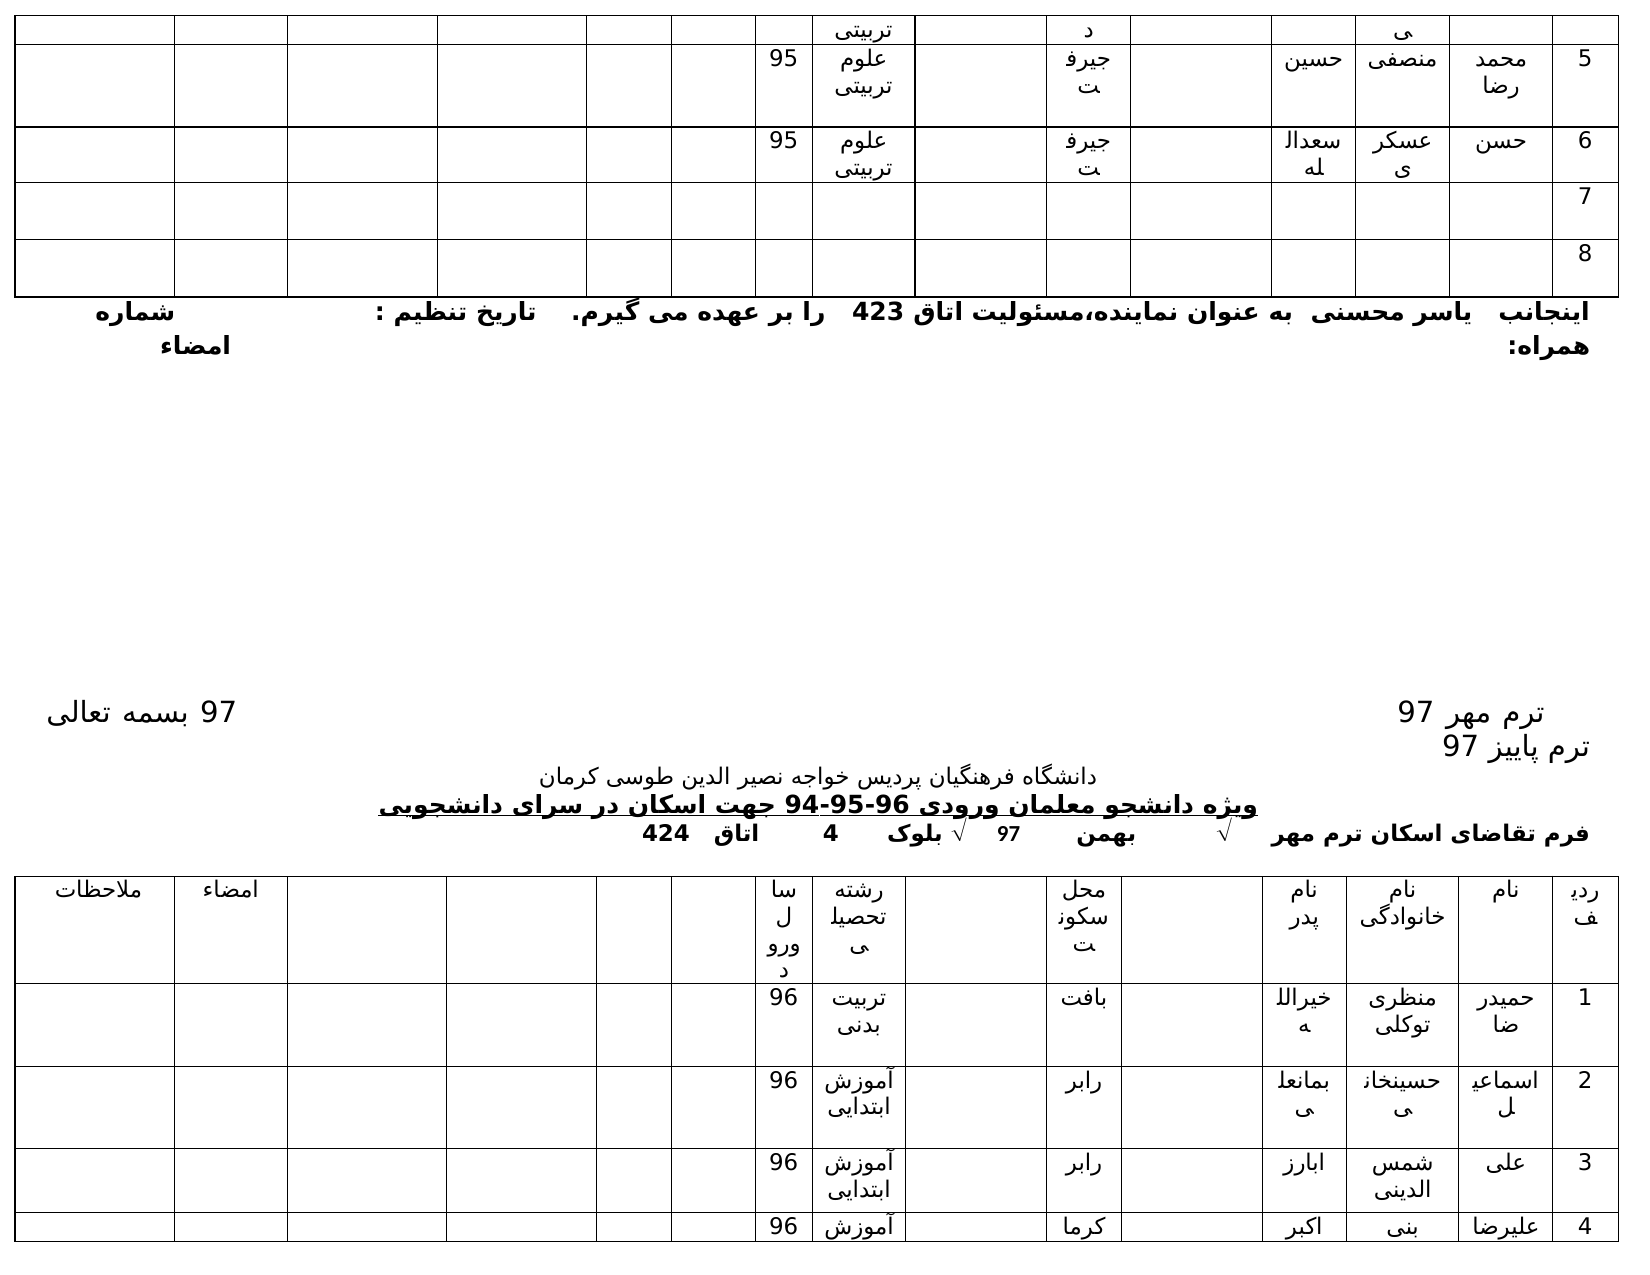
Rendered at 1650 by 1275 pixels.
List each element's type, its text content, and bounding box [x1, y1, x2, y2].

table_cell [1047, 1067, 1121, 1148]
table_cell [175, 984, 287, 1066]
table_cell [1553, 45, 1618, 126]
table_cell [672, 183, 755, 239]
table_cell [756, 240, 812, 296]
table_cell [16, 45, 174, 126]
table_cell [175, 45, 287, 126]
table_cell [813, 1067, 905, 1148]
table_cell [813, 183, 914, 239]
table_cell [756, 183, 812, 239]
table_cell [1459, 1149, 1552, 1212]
text فرم تقاضای اسکان ترم مهر بهمن 97 بلوک 4 اتاق 424 [46, 819, 1590, 848]
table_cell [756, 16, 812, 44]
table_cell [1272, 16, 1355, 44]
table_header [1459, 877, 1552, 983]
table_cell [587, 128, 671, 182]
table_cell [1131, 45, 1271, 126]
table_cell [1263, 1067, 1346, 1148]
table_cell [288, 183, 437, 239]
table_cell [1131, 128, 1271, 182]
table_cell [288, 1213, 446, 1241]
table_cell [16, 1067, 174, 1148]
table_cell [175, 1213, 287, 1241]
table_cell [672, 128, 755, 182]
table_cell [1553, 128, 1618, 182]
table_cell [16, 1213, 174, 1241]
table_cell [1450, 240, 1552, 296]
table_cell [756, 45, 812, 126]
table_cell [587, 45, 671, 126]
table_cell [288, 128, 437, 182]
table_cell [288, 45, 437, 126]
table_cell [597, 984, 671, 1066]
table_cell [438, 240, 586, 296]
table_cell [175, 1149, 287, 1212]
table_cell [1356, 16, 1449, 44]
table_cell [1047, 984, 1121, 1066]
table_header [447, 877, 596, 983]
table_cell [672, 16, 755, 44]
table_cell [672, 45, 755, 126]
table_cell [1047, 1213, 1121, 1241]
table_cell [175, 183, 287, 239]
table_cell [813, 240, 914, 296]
text اینجانب یاسر محسنی به عنوان نماینده،مسئولیت اتاق 423 را بر عهده می گیرم. تاریخ تنظیم : شماره همراه: امضاء [46, 298, 1590, 360]
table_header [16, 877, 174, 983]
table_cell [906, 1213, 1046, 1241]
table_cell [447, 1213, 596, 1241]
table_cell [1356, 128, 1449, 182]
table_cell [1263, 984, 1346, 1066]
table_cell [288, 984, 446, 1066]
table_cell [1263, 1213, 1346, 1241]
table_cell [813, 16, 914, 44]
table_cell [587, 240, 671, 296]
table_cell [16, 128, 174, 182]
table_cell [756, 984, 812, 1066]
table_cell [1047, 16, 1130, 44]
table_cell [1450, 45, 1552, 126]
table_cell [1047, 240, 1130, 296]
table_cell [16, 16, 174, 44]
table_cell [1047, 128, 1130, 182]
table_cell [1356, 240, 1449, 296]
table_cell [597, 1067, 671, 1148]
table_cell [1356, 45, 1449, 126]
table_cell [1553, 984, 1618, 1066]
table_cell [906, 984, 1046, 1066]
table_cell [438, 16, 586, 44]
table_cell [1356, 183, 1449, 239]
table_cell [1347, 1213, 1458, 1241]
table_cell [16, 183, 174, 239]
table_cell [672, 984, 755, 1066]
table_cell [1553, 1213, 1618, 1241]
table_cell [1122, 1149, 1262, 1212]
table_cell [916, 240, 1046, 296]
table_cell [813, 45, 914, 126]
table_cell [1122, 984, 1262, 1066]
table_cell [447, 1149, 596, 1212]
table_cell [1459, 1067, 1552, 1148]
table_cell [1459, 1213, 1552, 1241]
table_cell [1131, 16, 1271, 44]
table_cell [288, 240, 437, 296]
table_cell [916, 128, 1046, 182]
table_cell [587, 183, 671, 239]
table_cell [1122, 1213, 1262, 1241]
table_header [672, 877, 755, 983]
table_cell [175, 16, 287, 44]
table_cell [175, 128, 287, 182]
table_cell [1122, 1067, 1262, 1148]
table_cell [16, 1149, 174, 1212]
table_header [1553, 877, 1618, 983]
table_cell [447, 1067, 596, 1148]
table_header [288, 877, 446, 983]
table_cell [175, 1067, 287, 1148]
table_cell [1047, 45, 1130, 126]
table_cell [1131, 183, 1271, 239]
text دانشگاه فرهنگیان پردیس خواجه نصیر الدین طوسی کرمان [46, 763, 1590, 790]
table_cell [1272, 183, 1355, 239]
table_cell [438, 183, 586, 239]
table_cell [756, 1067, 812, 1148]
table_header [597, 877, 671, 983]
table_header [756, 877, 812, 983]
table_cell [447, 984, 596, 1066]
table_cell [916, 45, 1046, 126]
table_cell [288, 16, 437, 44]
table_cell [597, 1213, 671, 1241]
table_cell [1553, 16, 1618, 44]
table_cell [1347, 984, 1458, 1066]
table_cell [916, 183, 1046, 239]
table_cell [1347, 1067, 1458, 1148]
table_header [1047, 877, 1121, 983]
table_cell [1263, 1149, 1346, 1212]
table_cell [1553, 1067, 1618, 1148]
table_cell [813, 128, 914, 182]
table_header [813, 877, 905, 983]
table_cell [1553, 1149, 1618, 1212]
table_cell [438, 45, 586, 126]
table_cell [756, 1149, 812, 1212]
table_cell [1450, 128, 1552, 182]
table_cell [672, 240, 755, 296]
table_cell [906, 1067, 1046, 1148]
text ویژه دانشجو معلمان ورودی 96-95-94 جهت اسکان در سرای دانشجویی [46, 790, 1590, 819]
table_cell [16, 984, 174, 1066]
text ترم مهر 97 97 بسمه تعالی ترم پاییز 97 [46, 695, 1590, 763]
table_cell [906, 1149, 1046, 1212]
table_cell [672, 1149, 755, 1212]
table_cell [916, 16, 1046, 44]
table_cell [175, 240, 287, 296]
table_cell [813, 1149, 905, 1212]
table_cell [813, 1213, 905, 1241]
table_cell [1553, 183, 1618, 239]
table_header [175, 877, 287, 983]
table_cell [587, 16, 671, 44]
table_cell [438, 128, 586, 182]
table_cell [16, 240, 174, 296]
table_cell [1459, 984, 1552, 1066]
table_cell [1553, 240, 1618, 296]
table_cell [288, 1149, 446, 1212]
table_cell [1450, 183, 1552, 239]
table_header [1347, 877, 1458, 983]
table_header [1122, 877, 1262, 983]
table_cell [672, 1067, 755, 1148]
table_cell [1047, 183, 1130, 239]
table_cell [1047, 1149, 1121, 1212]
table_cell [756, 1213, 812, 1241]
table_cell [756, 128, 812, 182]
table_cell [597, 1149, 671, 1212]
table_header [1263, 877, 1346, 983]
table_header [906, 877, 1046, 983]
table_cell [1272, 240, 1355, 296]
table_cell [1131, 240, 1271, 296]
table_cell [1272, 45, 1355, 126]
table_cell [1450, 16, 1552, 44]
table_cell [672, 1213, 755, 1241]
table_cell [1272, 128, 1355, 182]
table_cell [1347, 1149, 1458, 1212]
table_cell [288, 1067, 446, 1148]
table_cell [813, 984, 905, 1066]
